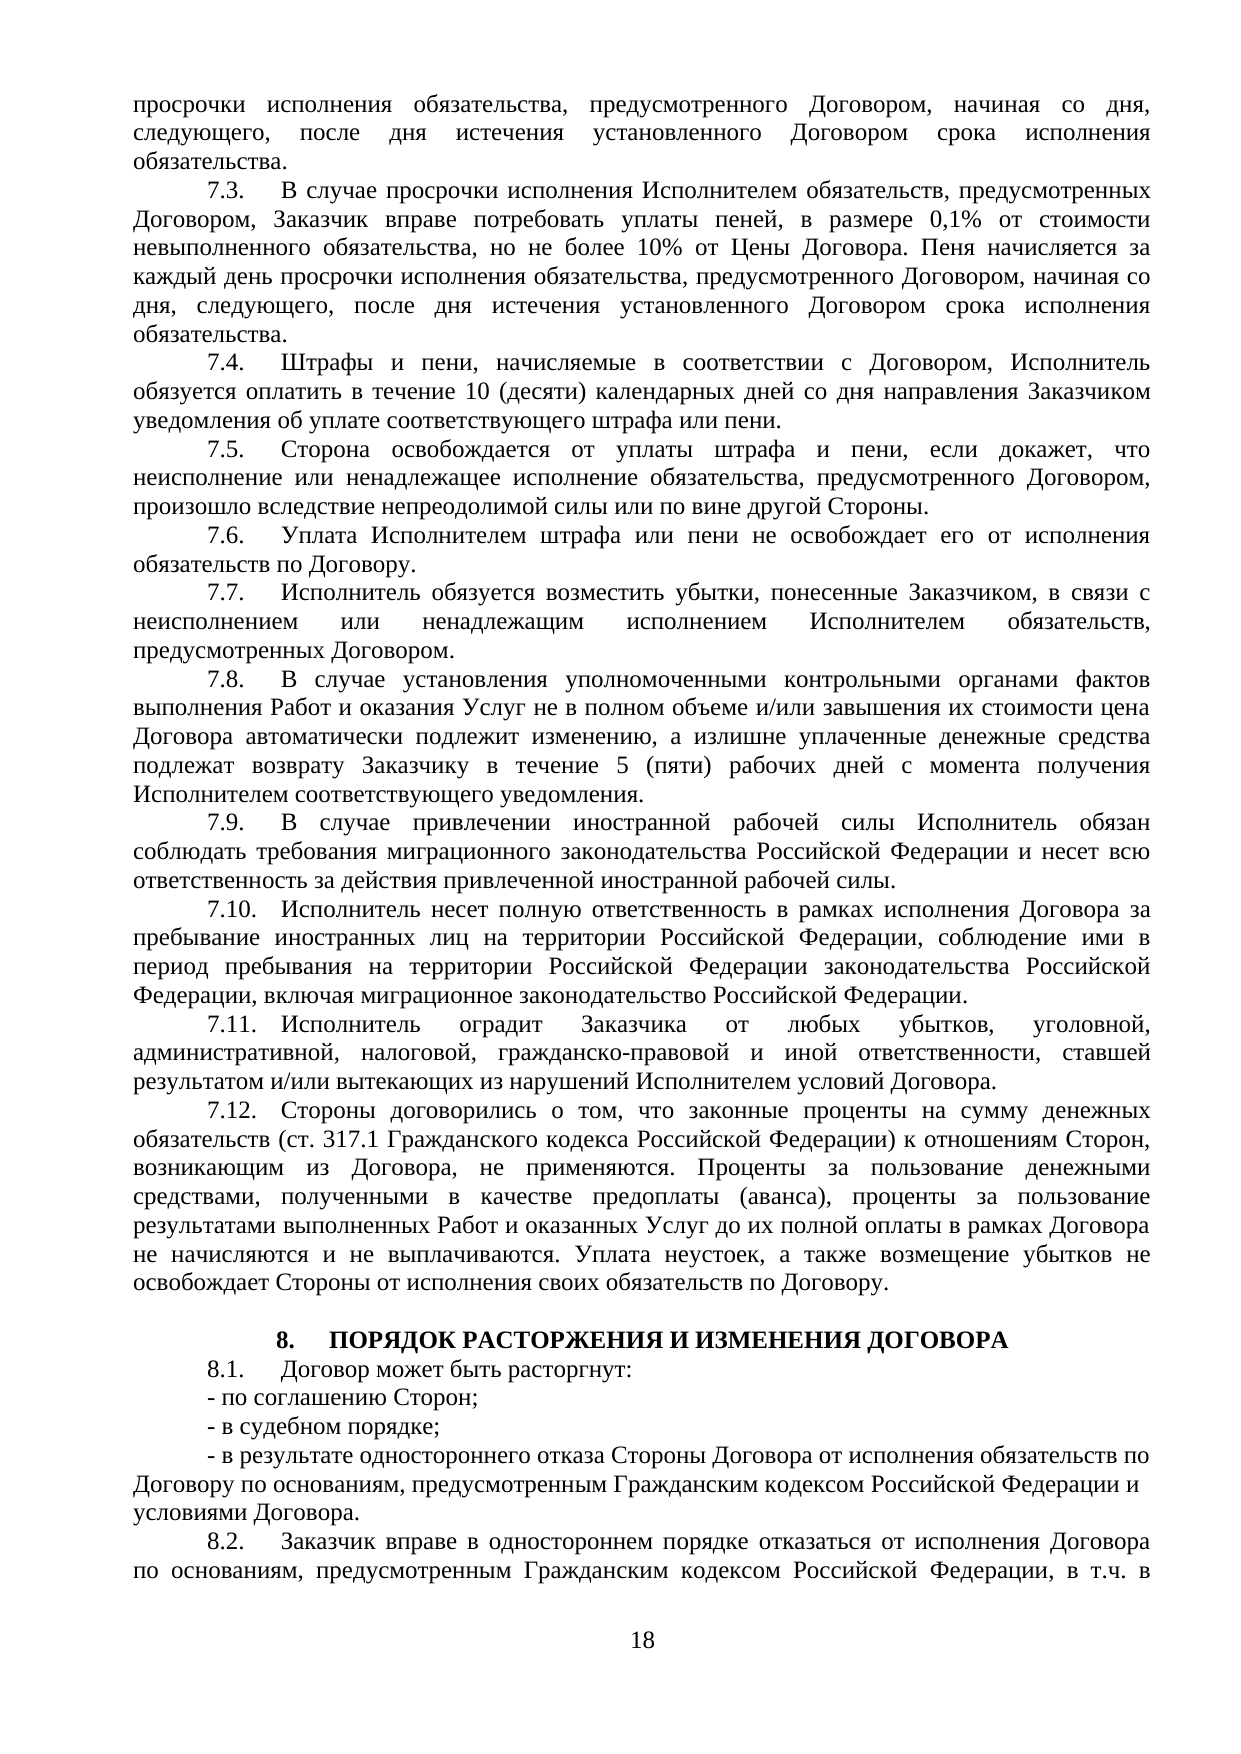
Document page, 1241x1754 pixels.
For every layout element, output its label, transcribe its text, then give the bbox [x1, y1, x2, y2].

list В случае установления уполномоченными контрольными органами фактов выполнения Работ и оказания Услуг не в полном объеме и/или завышения их стоимости цена Договора автоматически подлежит изменению, а излишне уплаченные денежные средства подлежат возврату Заказчику в течение 5 (пяти) рабочих дней с момента получения Исполнителем соответствующего уведомления. [133, 664, 1152, 807]
list В случае привлечении иностранной рабочей силы Исполнитель обязан соблюдать требования миграционного законодательства Российской Федерации и несет всю ответственность за действия привлеченной иностранной рабочей силы. [133, 807, 1152, 894]
list Исполнитель обязуется возместить убытки, понесенные Заказчиком, в связи с неисполнением или ненадлежащим исполнением Исполнителем обязательств, предусмотренных Договором. [133, 577, 1152, 664]
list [133, 89, 1152, 175]
text - в судебном порядке; [133, 1411, 1152, 1440]
list Договор может быть расторгнут: [133, 1354, 1152, 1382]
text - по соглашению Сторон; [133, 1382, 1152, 1411]
list В случае просрочки исполнения Исполнителем обязательств, предусмотренных Договором, Заказчик вправе потребовать уплаты пеней, в размере 0,1% от стоимости невыполненного обязательства, но не более 10% от Цены Договора. Пеня начисляется за каждый день просрочки исполнения обязательства, предусмотренного Договором, начиная со дня, следующего, после дня истечения установленного Договором срока исполнения обязательства. [133, 175, 1152, 347]
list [133, 1526, 1152, 1584]
list ПОРЯДОК РАСТОРЖЕНИЯ И ИЗМЕНЕНИЯ ДОГОВОРА [133, 1325, 1152, 1354]
list Исполнитель оградит Заказчика от любых убытков, уголовной, административной, налоговой, гражданско-правовой и иной ответственности, ставшей результатом и/или вытекающих из нарушений Исполнителем условий Договора. [133, 1009, 1152, 1095]
list Исполнитель несет полную ответственность в рамках исполнения Договора за пребывание иностранных лиц на территории Российской Федерации, соблюдение ими в период пребывания на территории Российской Федерации законодательства Российской Федерации, включая миграционное законодательство Российской Федерации. [133, 894, 1152, 1009]
list Стороны договорились о том, что законные проценты на сумму денежных обязательств (ст. 317.1 Гражданского кодекса Российской Федерации) к отношениям Сторон, возникающим из Договора, не применяются. Проценты за пользование денежными средствами, полученными в качестве предоплаты (аванса), проценты за пользование результатами выполненных Работ и оказанных Услуг до их полной оплаты в рамках Договора не начисляются и не выплачиваются. Уплата неустоек, а также возмещение убытков не освобождает Стороны от исполнения своих обязательств по Договору. [133, 1095, 1152, 1296]
list Штрафы и пени, начисляемые в соответствии с Договором, Исполнитель обязуется оплатить в течение 10 (десяти) календарных дней со дня направления Заказчиком уведомления об уплате соответствующего штрафа или пени. [133, 347, 1152, 434]
list Уплата Исполнителем штрафа или пени не освобождает его от исполнения обязательств по Договору. [133, 520, 1152, 577]
list Сторона освобождается от уплаты штрафа и пени, если докажет, что неисполнение или ненадлежащее исполнение обязательства, предусмотренного Договором, произошло вследствие непреодолимой силы или по вине другой Стороны. [133, 434, 1152, 520]
text - в результате одностороннего отказа Стороны Договора от исполнения обязательств по Договору по основаниям, предусмотренным Гражданским кодексом Российской Федерации и условиями Договора. [133, 1440, 1152, 1526]
